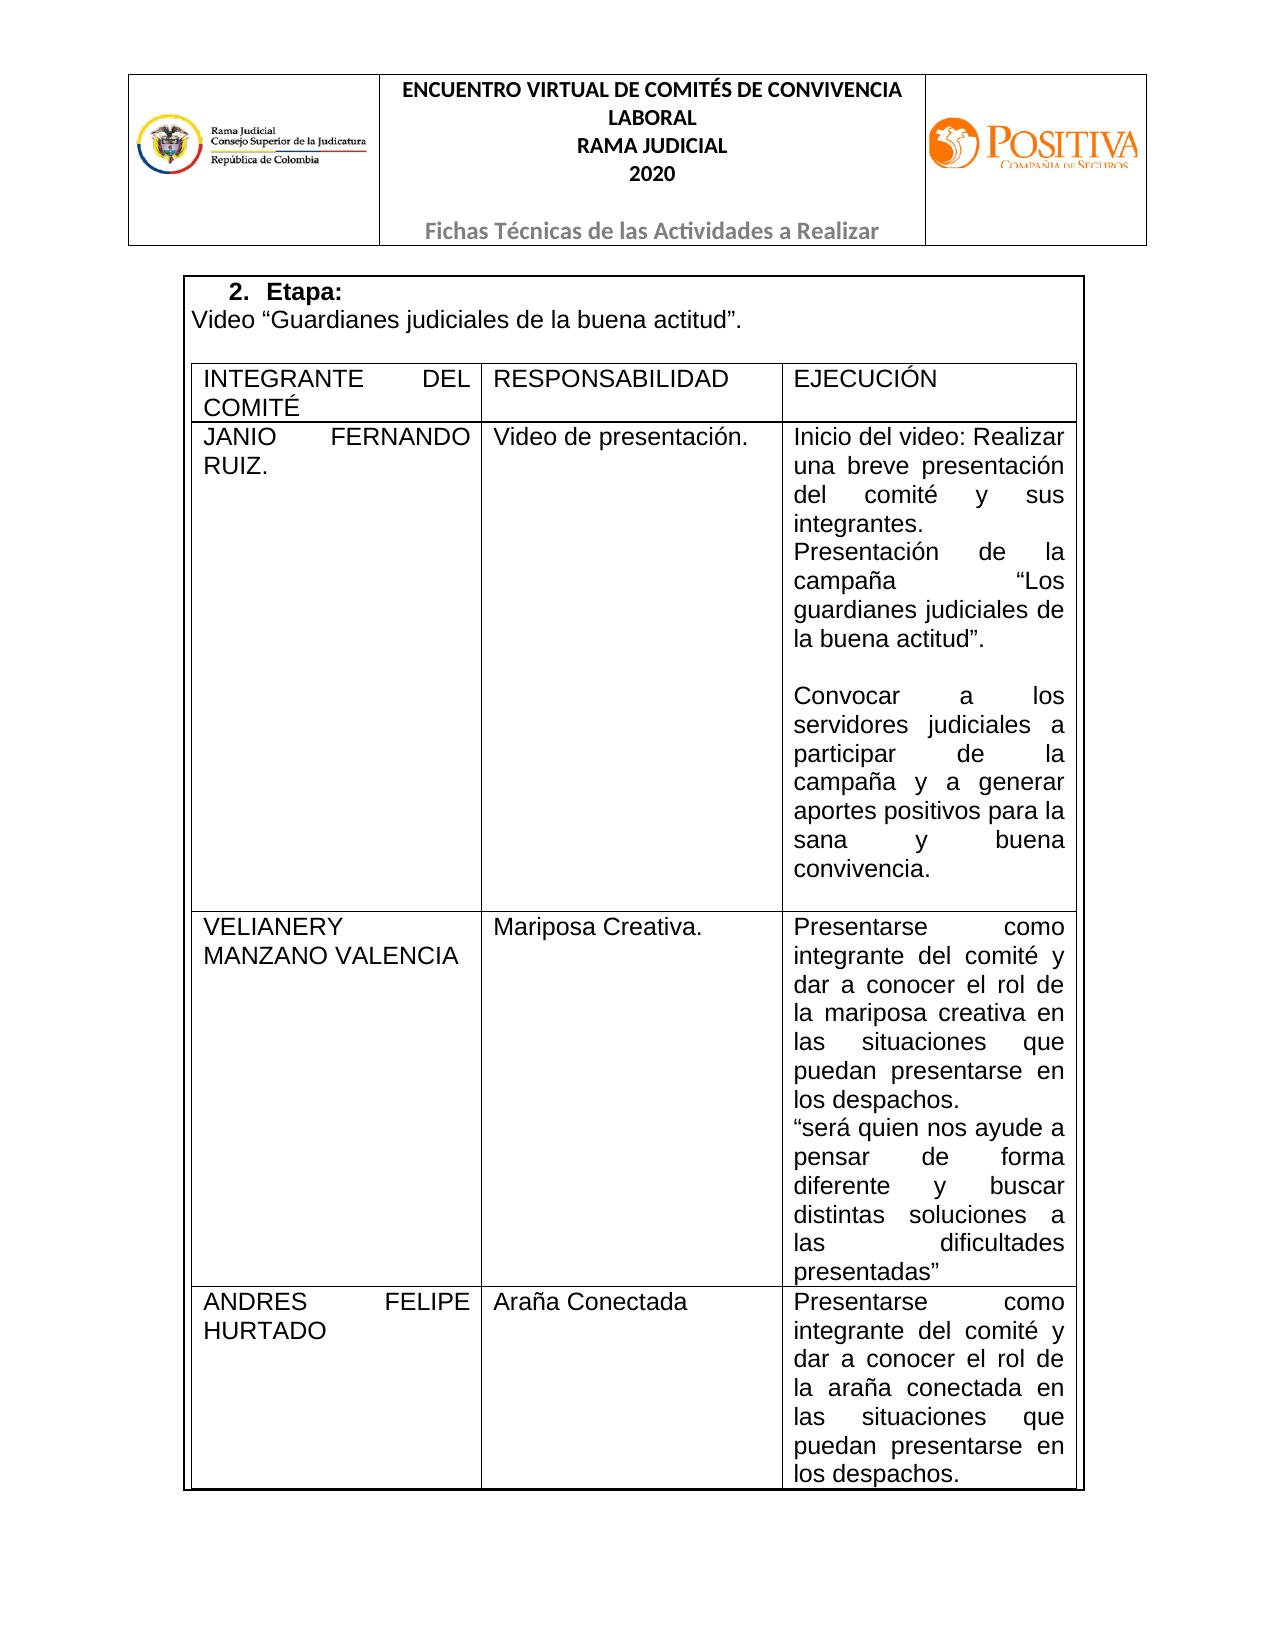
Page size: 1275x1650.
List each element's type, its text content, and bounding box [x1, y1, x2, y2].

picture [132, 108, 368, 177]
picture [927, 117, 1138, 168]
